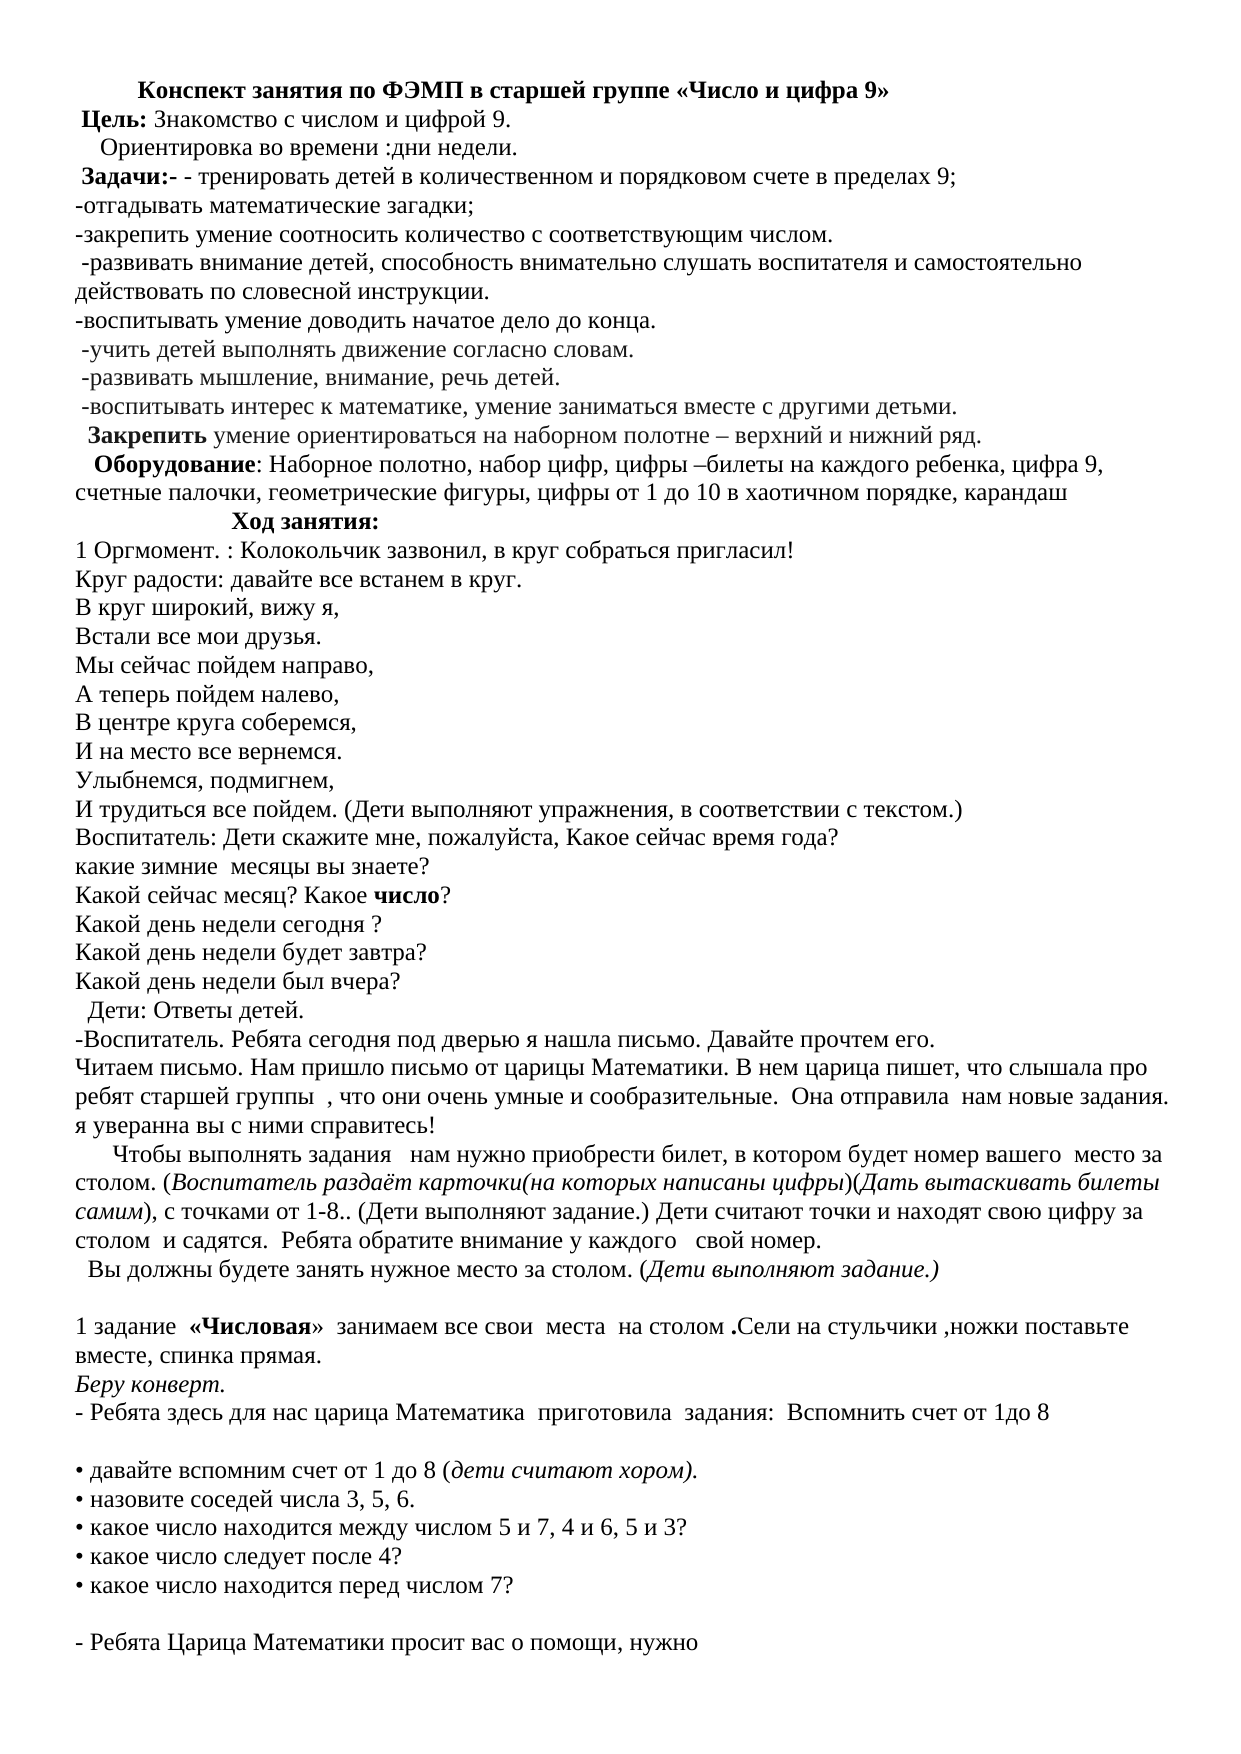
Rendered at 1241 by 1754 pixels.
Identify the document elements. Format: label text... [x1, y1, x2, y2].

text Конспект занятия по ФЭМП в старшей группе «Число и цифра 9» Цель: Знакомство с числом и цифрой 9. [75, 75, 1181, 132]
text Какой день недели сегодня ? [75, 909, 1181, 937]
text какие зимние месяцы вы знаете? [75, 851, 1181, 880]
text Какой сейчас месяц? Какое число? [75, 880, 1181, 909]
text 1 задание «Числовая» занимаем все свои места на столом .Сели на стульчики ,ножки поставьте вместе, спинка прямая. [75, 1311, 1181, 1369]
text Задачи:- - тренировать детей в количественном и порядковом счете в пределах 9; [75, 161, 1181, 190]
text Ход занятия: 1 Оргмомент. : Колокольчик зазвонил, в круг собраться пригласил! [75, 506, 1181, 564]
text Какой день недели был вчера? [75, 966, 1181, 995]
text • давайте вспомним счет от 1 до 8 (дети считают хором). • назовите соседей числа 3, 5, 6. • какое число находится между числом 5 и 7, 4 и 6, 5 и 3? • какое число следует после 4? • какое число находится перед числом 7? - Ребята Царица Математики просит вас о помощи, нужно [75, 1426, 1181, 1656]
text Чтобы выполнять задания нам нужно приобрести билет, в котором будет номер вашего место за столом. (Воспитатель раздаёт карточки(на которых написаны цифры)(Дать вытаскивать билеты самим), с точками от 1-8.. (Дети выполняют задание.) Дети считают точки и находят свою цифру за столом и садятся. Ребята обратите внимание у каждого свой номер. [75, 1139, 1181, 1254]
text Вы должны будете занять нужное место за столом. (Дети выполняют задание.) [75, 1254, 1181, 1282]
text -развивать мышление, внимание, речь детей. [75, 362, 1181, 391]
text Какой день недели будет завтра? [75, 937, 1181, 966]
text Воспитатель: Дети скажите мне, пожалуйста, Какое сейчас время года? [75, 822, 1181, 851]
text -отгадывать математические загадки; -закрепить умение соотносить количество с соответствующим числом. [75, 190, 1181, 247]
text Ориентировка во времени :дни недели. [75, 132, 1181, 161]
text Оборудование: Наборное полотно, набор цифр, цифры –билеты на каждого ребенка, цифра 9, счетные палочки, геометрические фигуры, цифры от 1 до 10 в хаотичном порядке, карандаш [75, 449, 1181, 506]
text Читаем письмо. Нам пришло письмо от царицы Математики. В нем царица пишет, что слышала про ребят старшей группы , что они очень умные и сообразительные. Она отправила нам новые задания. я уверанна вы с ними справитесь! [75, 1052, 1181, 1139]
text Беру конверт. [75, 1369, 1181, 1397]
text - Ребята здесь для нас царица Математика приготовила задания: Вспомнить счет от 1до 8 [75, 1397, 1181, 1426]
text -развивать внимание детей, способность внимательно слушать воспитателя и самостоятельно действовать по словесной инструкции. [75, 247, 1181, 305]
text Дети: Ответы детей. [75, 995, 1181, 1024]
text -Воспитатель. Ребята сегодня под дверью я нашла письмо. Давайте прочтем его. [75, 1024, 1181, 1052]
text -воспитывать интерес к математике, умение заниматься вместе с другими детьми. [75, 391, 1181, 420]
text -воспитывать умение доводить начатое дело до конца. -учить детей выполнять движение согласно словам. [75, 305, 1181, 362]
text Круг радости: давайте все встанем в круг. В круг широкий, вижу я, Встали все мои друзья. Мы сейчас пойдем направо, А теперь пойдем налево, В центре круга соберемся, И на место все вернемся. Улыбнемся, подмигнем, И трудиться все пойдем. (Дети выполняют упражнения, в соответствии с текстом.) [75, 564, 1181, 822]
text Закрепить умение ориентироваться на наборном полотне – верхний и нижний ряд. [75, 420, 1181, 449]
